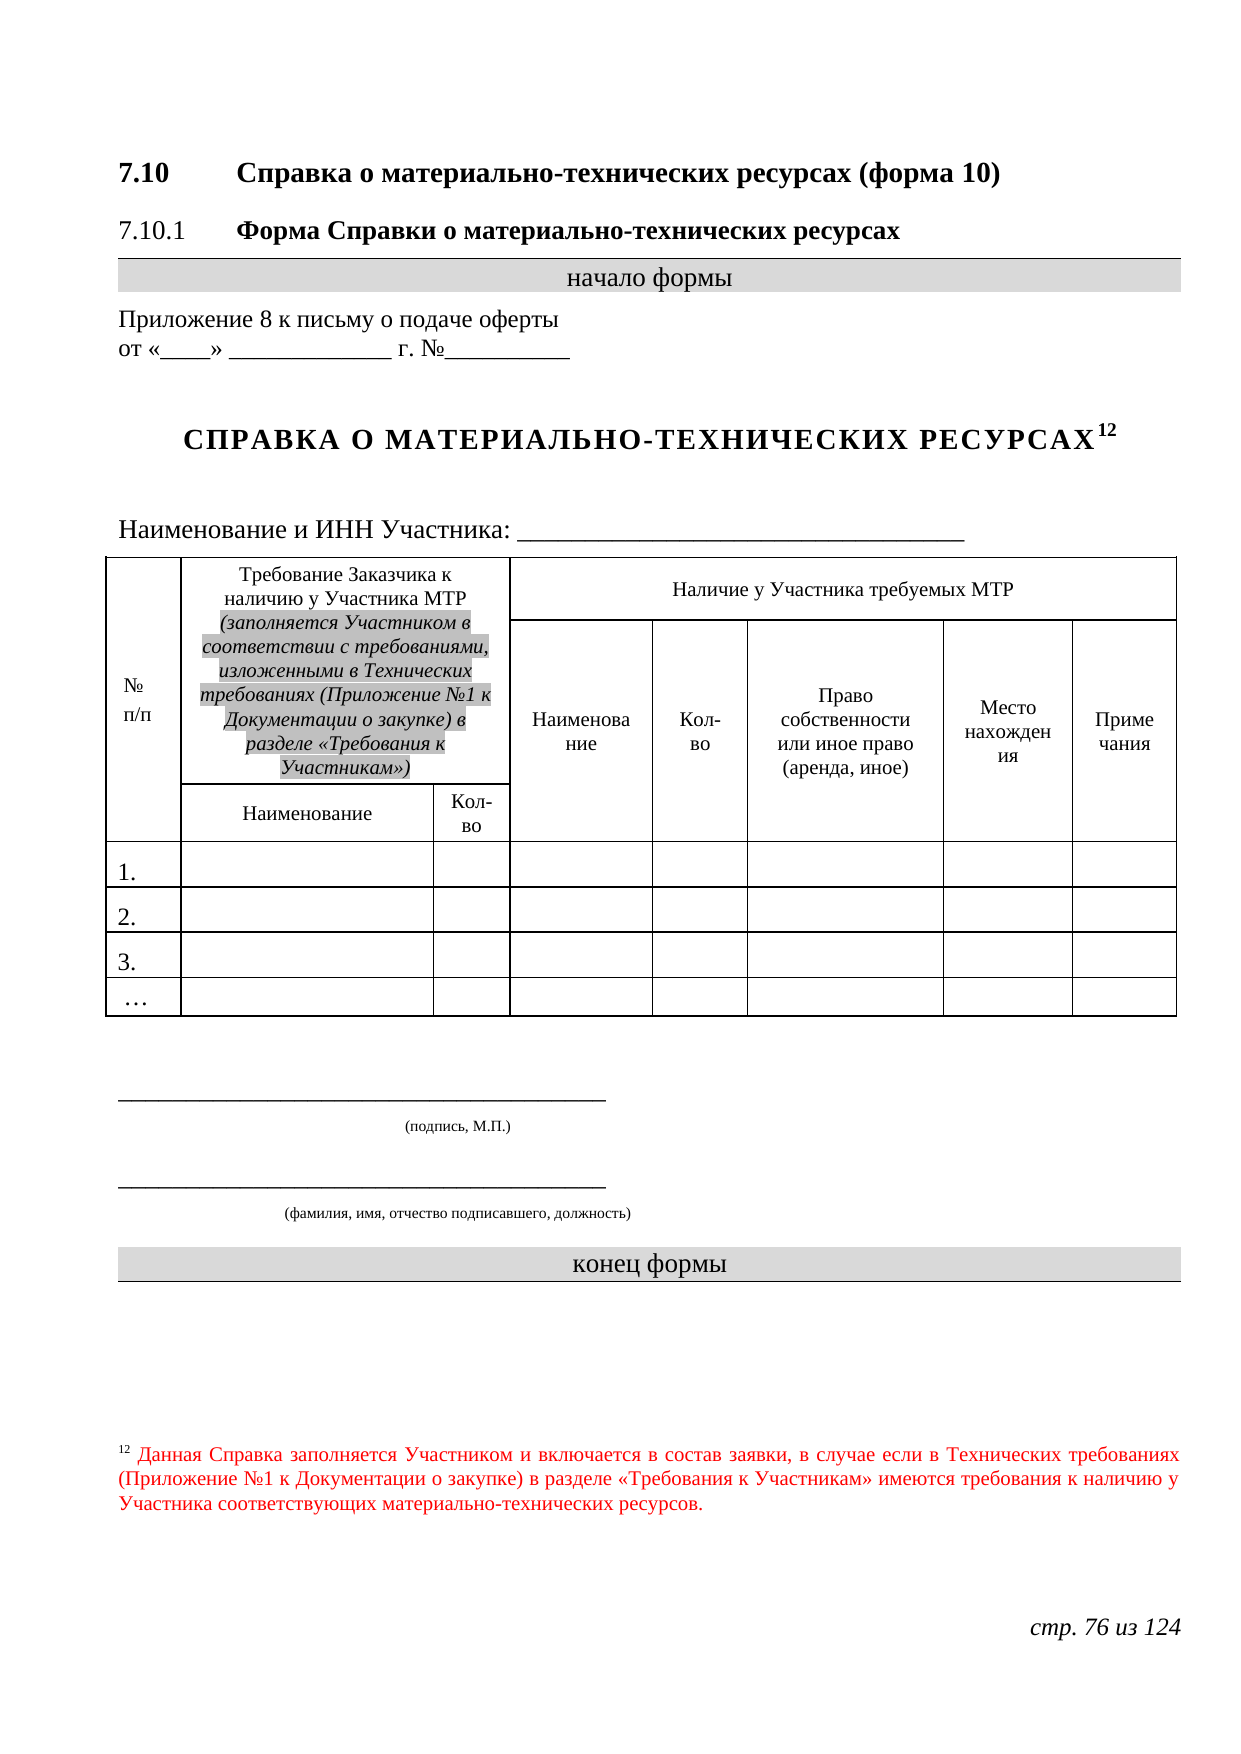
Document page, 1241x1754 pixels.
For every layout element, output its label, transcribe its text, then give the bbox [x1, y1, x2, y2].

table_cell [434, 842, 509, 886]
text (подпись, М.П.) [118, 1116, 797, 1148]
table_cell [748, 978, 943, 1015]
table_cell [434, 888, 509, 931]
table_cell Право собственности или иное право (аренда, иное) [748, 621, 943, 841]
table_cell [182, 978, 433, 1015]
table_cell Примечания [1073, 621, 1176, 841]
table_cell Место нахождения [944, 621, 1072, 841]
table_cell [182, 842, 433, 886]
text Форма Справки о материально-технических ресурсах [118, 214, 1181, 245]
text конец формы [118, 1247, 1181, 1281]
text Справка о материально-технических ресурсах [118, 418, 1181, 457]
table_cell [944, 933, 1072, 976]
table_cell [944, 978, 1072, 1015]
table_cell [511, 842, 652, 886]
text Наименование и ИНН Участника: _________________________________ [118, 513, 1181, 544]
table_cell [107, 842, 180, 886]
table_cell [748, 888, 943, 931]
table_cell [1073, 842, 1176, 886]
table_cell [107, 888, 180, 931]
text ____________________________________ [118, 1160, 1181, 1191]
table_cell [511, 888, 652, 931]
text ____________________________________ [118, 1073, 1181, 1104]
table_cell [653, 933, 747, 976]
table_cell [1073, 888, 1176, 931]
table_header Требование Заказчика к наличию у Участника МТР (заполняется Участником в соответствии с требованиями, изложенными в Технических требованиях (Приложение №1 к Документации о закупке) в разделе «Требования к Участникам») [182, 558, 509, 783]
table_cell [1073, 933, 1176, 976]
table_cell Кол-во [434, 785, 509, 841]
table_cell … [107, 978, 180, 1015]
table_cell [748, 933, 943, 976]
table_cell [653, 842, 747, 886]
text (фамилия, имя, отчество подписавшего, должность) [118, 1204, 797, 1235]
table_cell [182, 888, 433, 931]
table_cell [434, 933, 509, 976]
table_cell [182, 933, 433, 976]
text начало формы [118, 259, 1181, 292]
table_cell [511, 978, 652, 1015]
table_cell Наименование [182, 785, 433, 841]
table_header № п/п [107, 558, 180, 841]
table_cell [1073, 978, 1176, 1015]
table_header Наличие у Участника требуемых МТР [511, 558, 1176, 619]
table_cell [944, 842, 1072, 886]
table_cell [107, 933, 180, 976]
table_cell [748, 842, 943, 886]
table_cell [653, 888, 747, 931]
subtitle Справка о материально-технических ресурсах (форма 10) [118, 156, 1181, 189]
table_cell [653, 978, 747, 1015]
table_cell Наименование [511, 621, 652, 841]
table_cell [511, 933, 652, 976]
table_cell [944, 888, 1072, 931]
table_cell [434, 978, 509, 1015]
text Приложение 8 к письму о подаче оферты от «____» _____________ г. №__________ [118, 304, 1181, 362]
table_cell Кол-во [653, 621, 747, 841]
